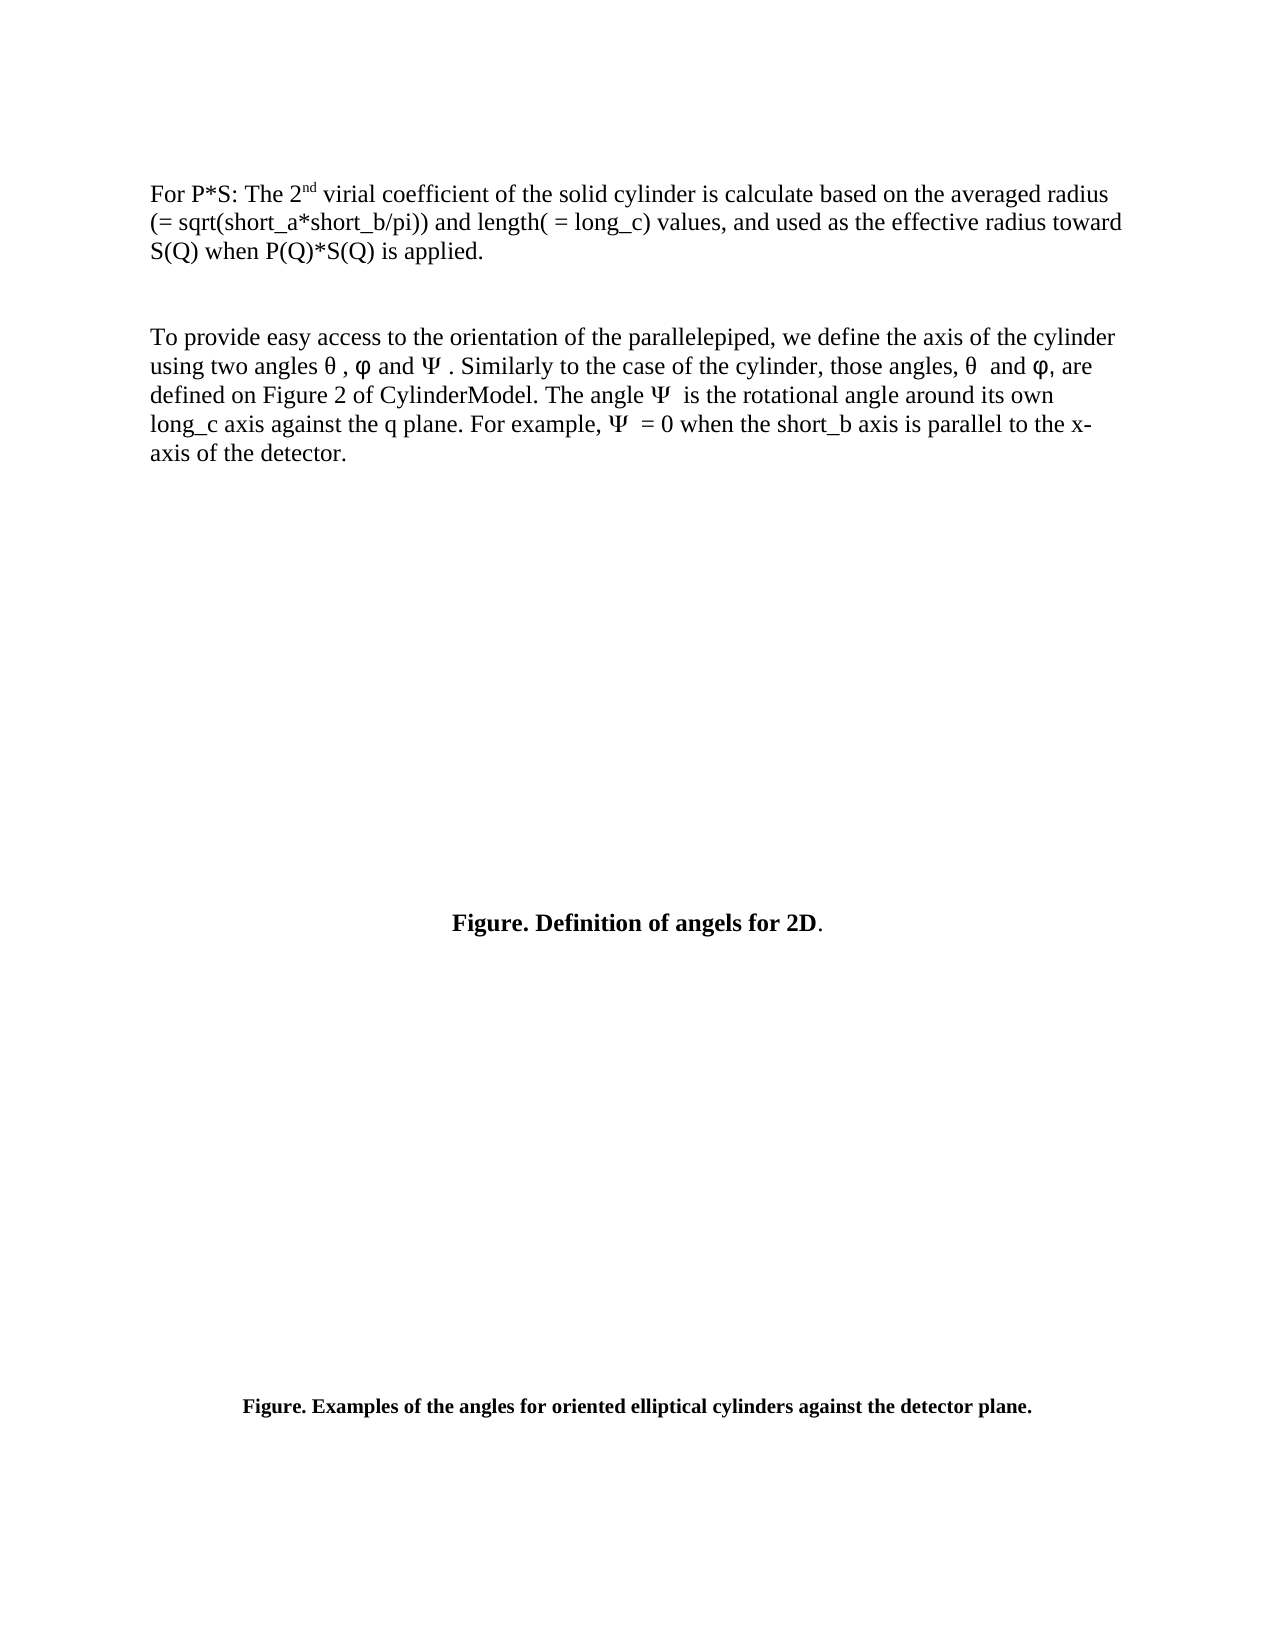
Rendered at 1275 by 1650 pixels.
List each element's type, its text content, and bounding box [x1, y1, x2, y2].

text Figure. Definition of angels for 2D. [150, 908, 1125, 936]
text To provide easy access to the orientation of the parallelepiped, we define the axis of the cylinder using two angles θ , φ and  . Similarly to the case of the cylinder, those angles, θ and φ, are defined on Figure 2 of CylinderModel. The angle is the rotational angle around its own long_c axis against the q plane. For example, = 0 when the short_b axis is parallel to the x-axis of the detector. [150, 322, 1125, 466]
text For P*S: The 2nd virial coefficient of the solid cylinder is calculate based on the averaged radius (= sqrt(short_a*short_b/pi)) and length( = long_c) values, and used as the effective radius toward S(Q) when P(Q)*S(Q) is applied. [150, 179, 1125, 265]
text Figure. Examples of the angles for oriented elliptical cylinders against the detector plane. [150, 1394, 1125, 1418]
